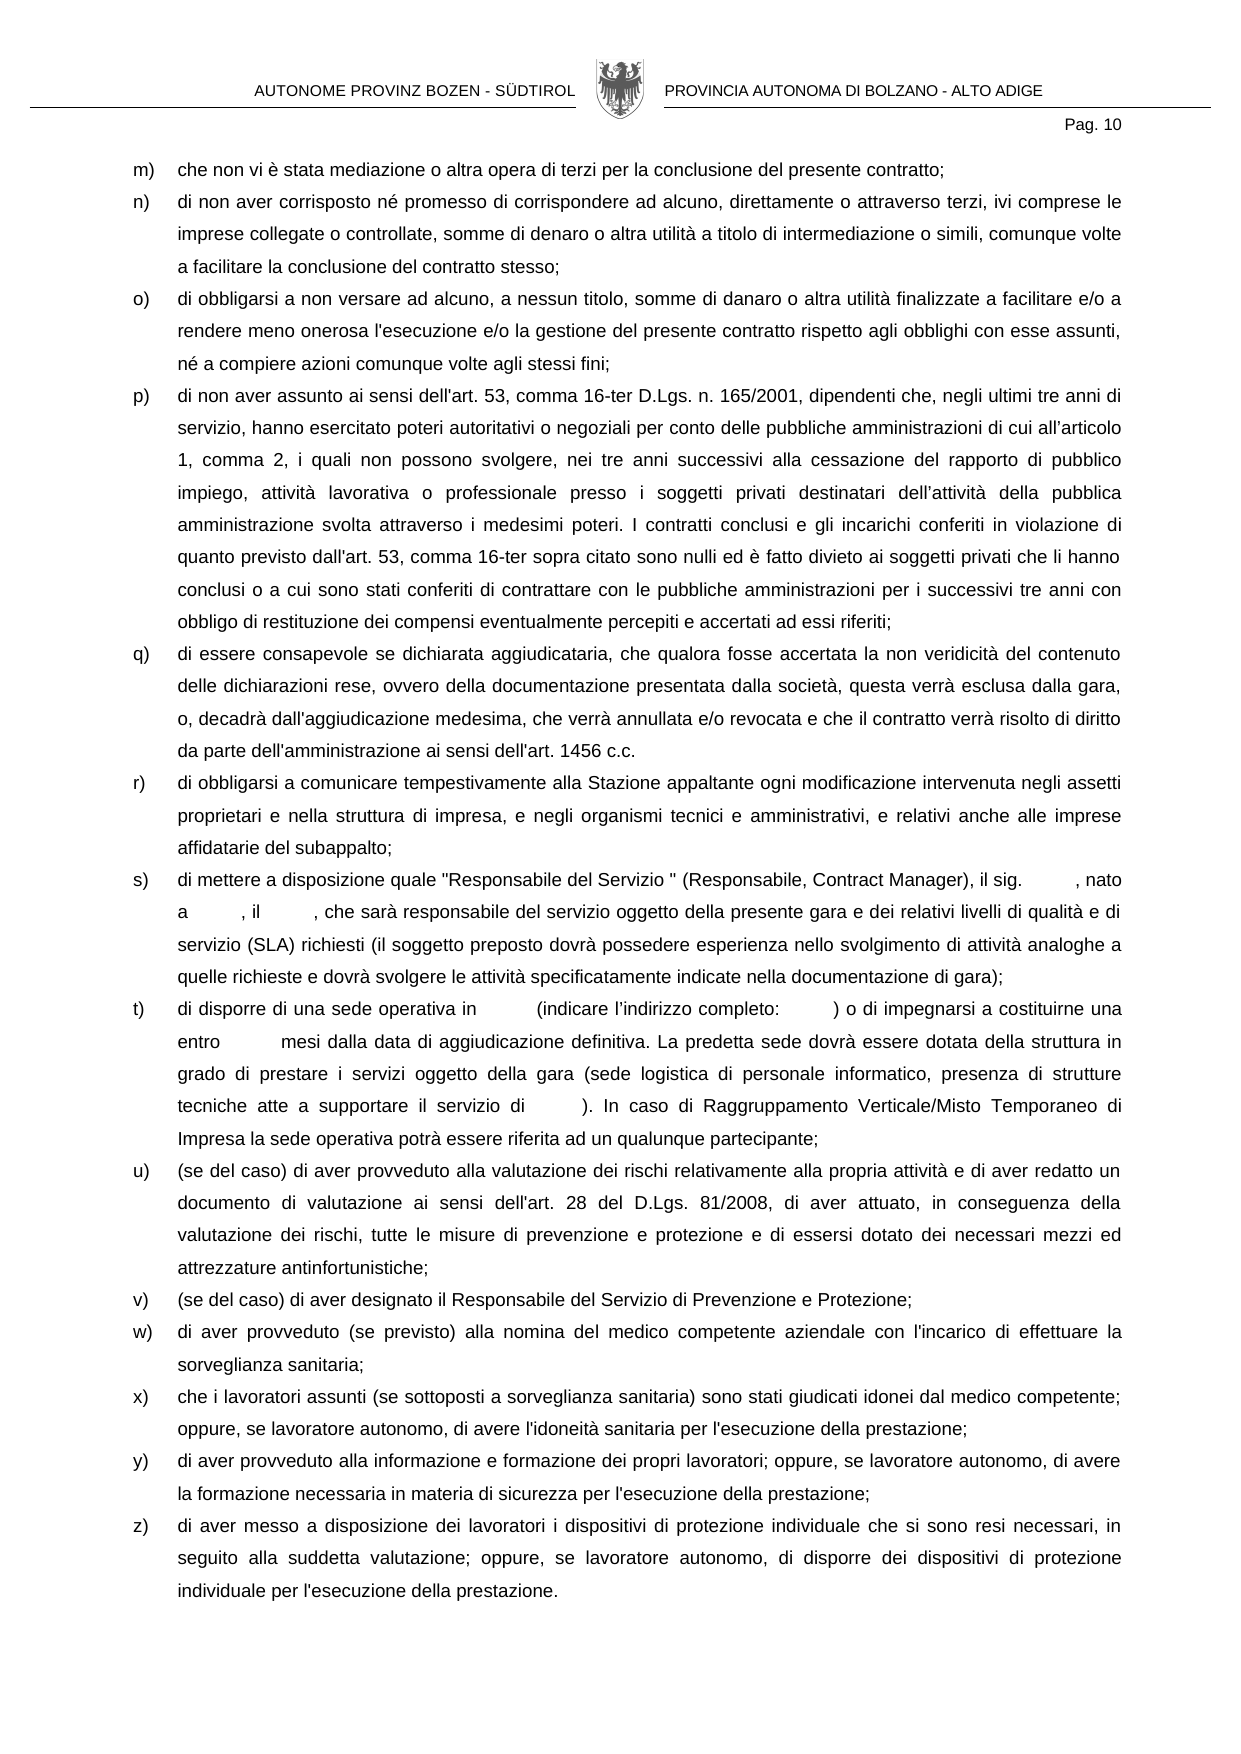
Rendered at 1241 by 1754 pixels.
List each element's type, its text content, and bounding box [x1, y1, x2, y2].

list di obbligarsi a non versare ad alcuno, a nessun titolo, somme di danaro o altra utilità finalizzate a facilitare e/o a rendere meno onerosa l'esecuzione e/o la gestione del presente contratto rispetto agli obblighi con esse assunti, né a compiere azioni comunque volte agli stessi fini; [133, 288, 1122, 374]
list che i lavoratori assunti (se sottoposti a sorveglianza sanitaria) sono stati giudicati idonei dal medico competente; oppure, se lavoratore autonomo, di avere l'idoneità sanitaria per l'esecuzione della prestazione; [133, 1386, 1122, 1439]
list di aver messo a disposizione dei lavoratori i dispositivi di protezione individuale che si sono resi necessari, in seguito alla suddetta valutazione; oppure, se lavoratore autonomo, di disporre dei dispositivi di protezione individuale per l'esecuzione della prestazione. [133, 1515, 1122, 1601]
list di aver provveduto alla informazione e formazione dei propri lavoratori; oppure, se lavoratore autonomo, di avere la formazione necessaria in materia di sicurezza per l'esecuzione della prestazione; [133, 1450, 1122, 1504]
list di essere consapevole se dichiarata aggiudicataria, che qualora fosse accertata la non veridicità del contenuto delle dichiarazioni rese, ovvero della documentazione presentata dalla società, questa verrà esclusa dalla gara, o, decadrà dall'aggiudicazione medesima, che verrà annullata e/o revocata e che il contratto verrà risolto di diritto da parte dell'amministrazione ai sensi dell'art. 1456 c.c. [133, 643, 1122, 761]
list di non aver assunto ai sensi dell'art. 53, comma 16-ter D.Lgs. n. 165/2001, dipendenti che, negli ultimi tre anni di servizio, hanno esercitato poteri autoritativi o negoziali per conto delle pubbliche amministrazioni di cui all’articolo 1, comma 2, i quali non possono svolgere, nei tre anni successivi alla cessazione del rapporto di pubblico impiego, attività lavorativa o professionale presso i soggetti privati destinatari dell’attività della pubblica amministrazione svolta attraverso i medesimi poteri. I contratti conclusi e gli incarichi conferiti in violazione di quanto previsto dall'art. 53, comma 16-ter sopra citato sono nulli ed è fatto divieto ai soggetti privati che li hanno conclusi o a cui sono stati conferiti di contrattare con le pubbliche amministrazioni per i successivi tre anni con obbligo di restituzione dei compensi eventualmente percepiti e accertati ad essi riferiti; [133, 384, 1122, 632]
picture [596, 59, 644, 119]
list (se del caso) di aver provveduto alla valutazione dei rischi relativamente alla propria attività e di aver redatto un documento di valutazione ai sensi dell'art. 28 del D.Lgs. 81/2008, di aver attuato, in conseguenza della valutazione dei rischi, tutte le misure di prevenzione e protezione e di essersi dotato dei necessari mezzi ed attrezzature antinfortunistiche; [133, 1159, 1122, 1278]
list di aver provveduto (se previsto) alla nomina del medico competente aziendale con l'incarico di effettuare la sorveglianza sanitaria; [133, 1321, 1122, 1375]
list di mettere a disposizione quale "Responsabile del Servizio " (Responsabile, Contract Manager), il sig. , nato a , il , che sarà responsabile del servizio oggetto della presente gara e dei relativi livelli di qualità e di servizio (SLA) richiesti (il soggetto preposto dovrà possedere esperienza nello svolgimento di attività analoghe a quelle richieste e dovrà svolgere le attività specificatamente indicate nella documentazione di gara); [133, 869, 1122, 987]
list di disporre di una sede operativa in (indicare l’indirizzo completo: ) o di impegnarsi a costituirne una entro mesi dalla data di aggiudicazione definitiva. La predetta sede dovrà essere dotata della struttura in grado di prestare i servizi oggetto della gara (sede logistica di personale informatico, presenza di strutture tecniche atte a supportare il servizio di ). In caso di Raggruppamento Verticale/Misto Temporaneo di Impresa la sede operativa potrà essere riferita ad un qualunque partecipante; [133, 998, 1122, 1149]
list (se del caso) di aver designato il Responsabile del Servizio di Prevenzione e Protezione; [133, 1289, 1122, 1310]
list di non aver corrisposto né promesso di corrispondere ad alcuno, direttamente o attraverso terzi, ivi comprese le imprese collegate o controllate, somme di denaro o altra utilità a titolo di intermediazione o simili, comunque volte a facilitare la conclusione del contratto stesso; [133, 191, 1122, 277]
list di obbligarsi a comunicare tempestivamente alla Stazione appaltante ogni modificazione intervenuta negli assetti proprietari e nella struttura di impresa, e negli organismi tecnici e amministrativi, e relativi anche alle imprese affidatarie del subappalto; [133, 772, 1122, 858]
list che non vi è stata mediazione o altra opera di terzi per la conclusione del presente contratto; [133, 158, 1122, 180]
